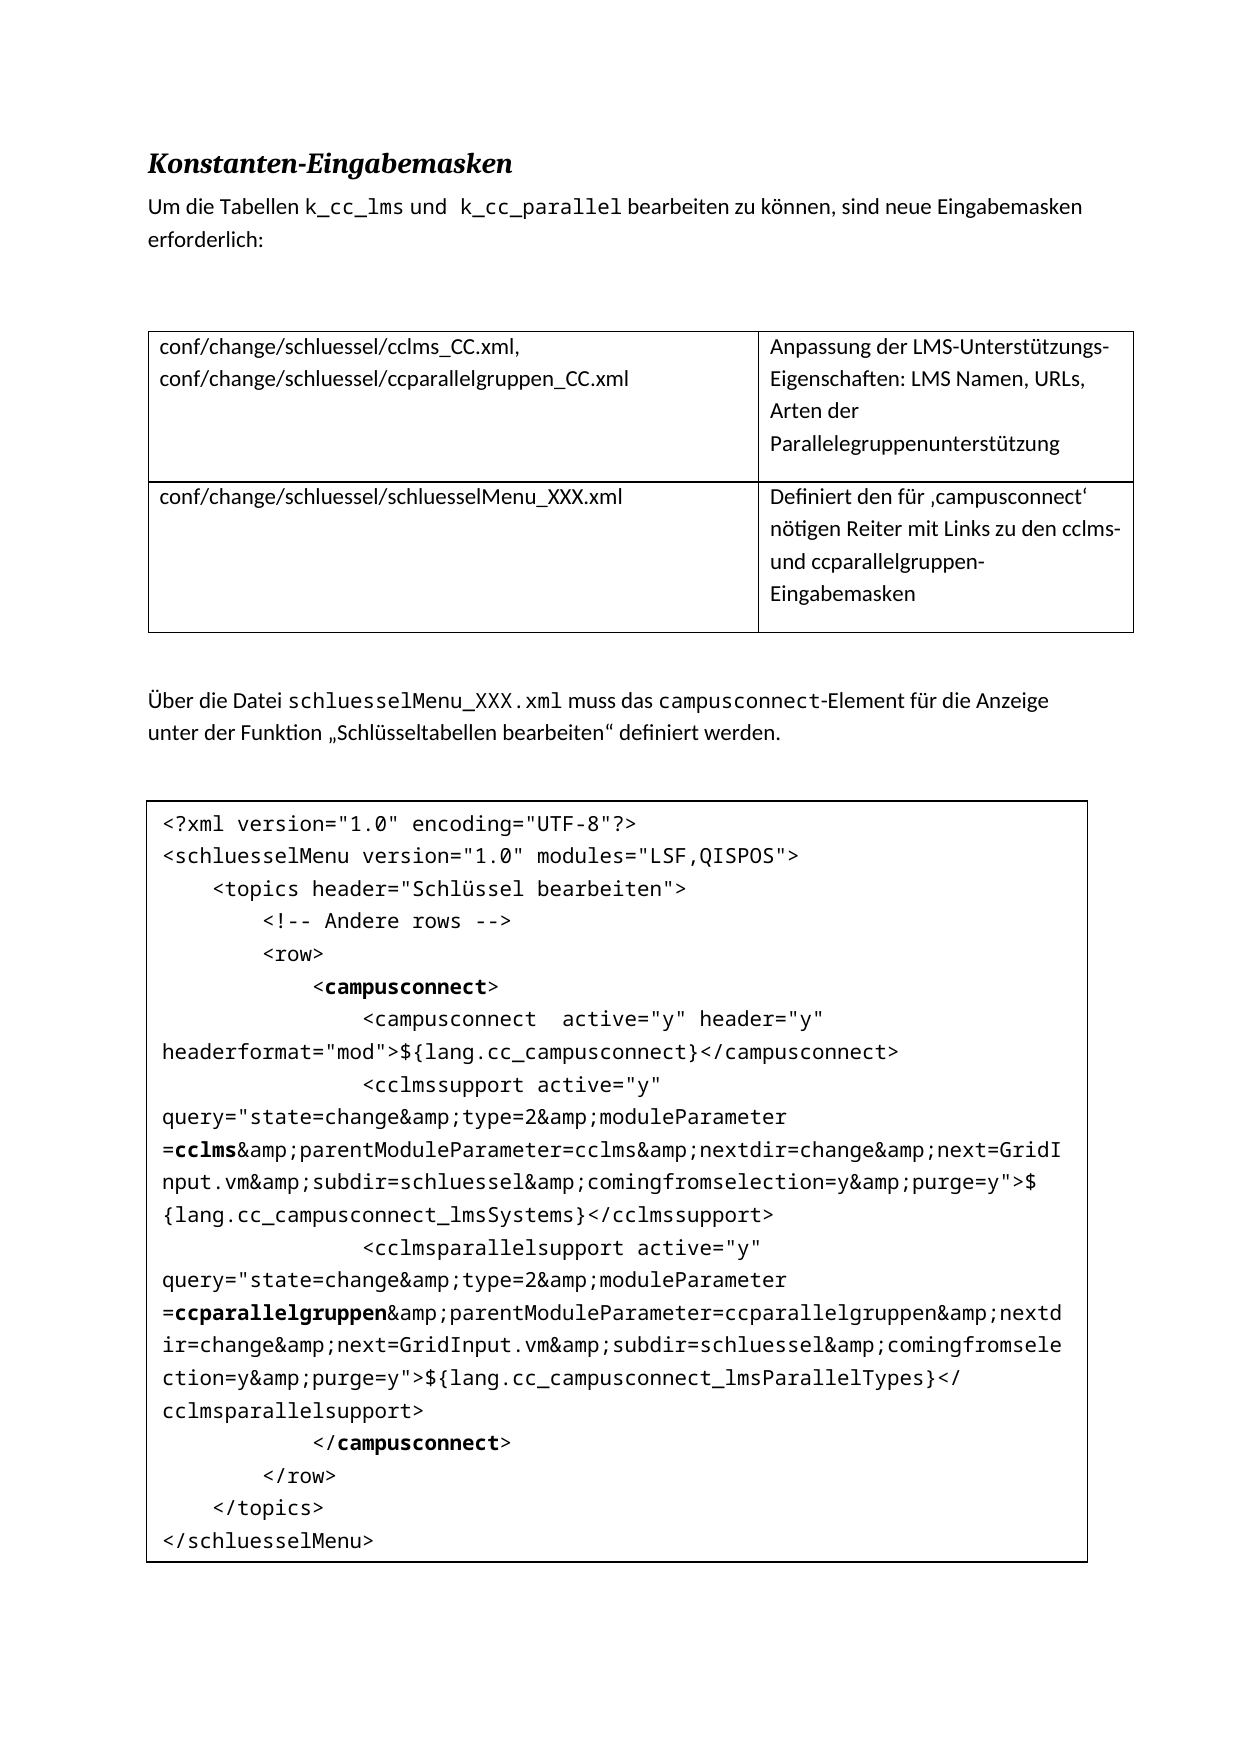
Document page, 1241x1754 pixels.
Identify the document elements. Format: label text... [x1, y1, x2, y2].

subtitle Konstanten-Eingabemasken [148, 148, 1093, 181]
table_cell conf/change/schluessel/schluesselMenu_XXX.xml [149, 483, 758, 632]
text Um die Tabellen k_cc_lms und k_cc_parallel bearbeiten zu können, sind neue Eingabemasken erforderlich: [148, 192, 1093, 253]
table_cell Definiert den für ‚campusconnect‘ nötigen Reiter mit Links zu den cclms- und ccparallelgruppen-Eingabemasken [759, 483, 1133, 632]
table_header Anpassung der LMS-Unterstützungs-Eigenschaften: LMS Namen, URLs, Arten der Parallelegruppenunterstützung [759, 332, 1133, 481]
table_header conf/change/schluessel/cclms_CC.xml, conf/change/schluessel/ccparallelgruppen_CC.xml [149, 332, 758, 481]
text Über die Datei schluesselMenu_XXX.xml muss das campusconnect-Element für die Anzeige unter der Funktion „Schlüsseltabellen bearbeiten“ definiert werden. [148, 686, 1093, 746]
